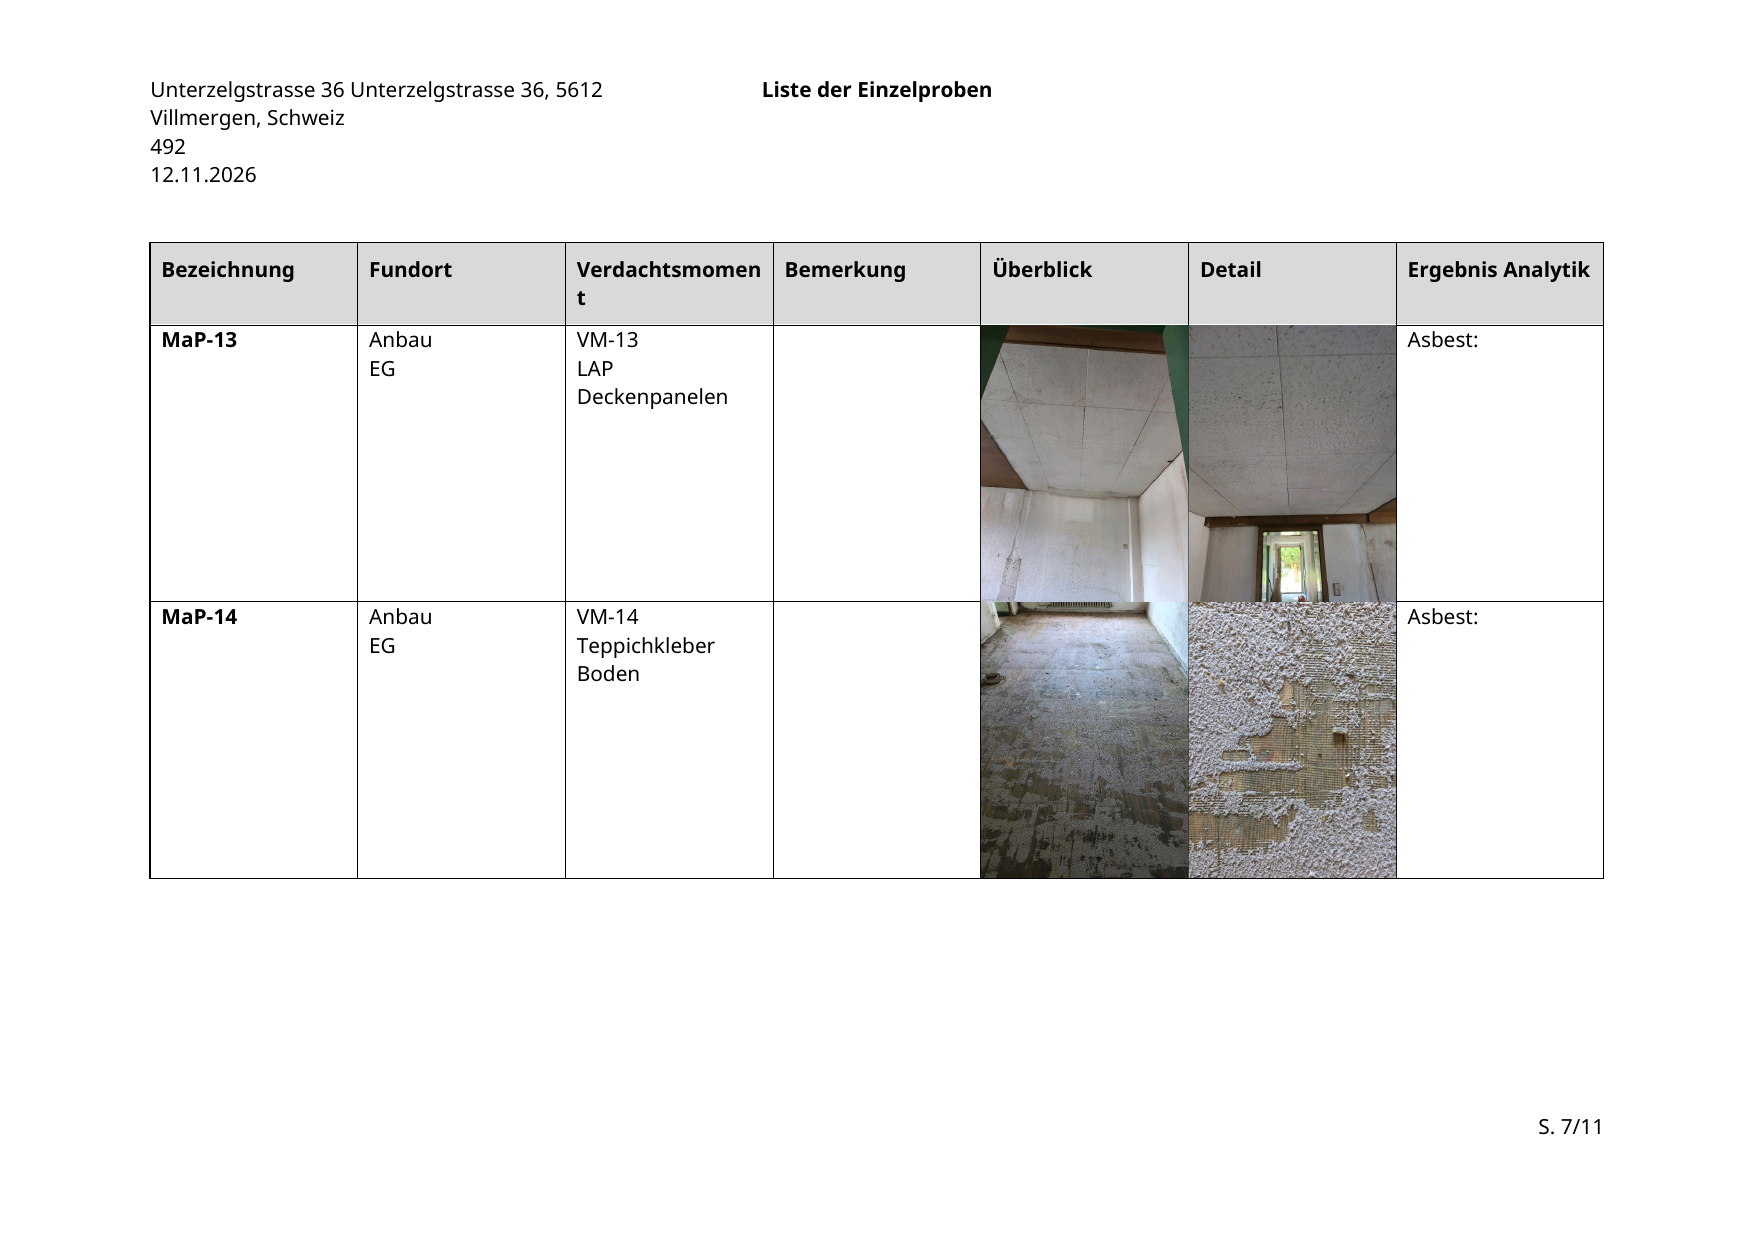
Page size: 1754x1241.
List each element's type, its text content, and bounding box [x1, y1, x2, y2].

table_cell VM-13 LAP Deckenpanelen [566, 326, 773, 601]
table_cell [774, 602, 980, 878]
table_header Fundort [358, 243, 565, 324]
table_header Verdachtsmoment [566, 243, 773, 324]
table_header Detail [1189, 243, 1396, 324]
table_cell VM-14 Teppichkleber Boden [566, 602, 773, 878]
table_header Ergebnis Analytik [1397, 243, 1603, 324]
table_cell Asbest: [1397, 326, 1603, 601]
table_cell Anbau EG [358, 326, 565, 601]
table_header Überblick [981, 243, 1188, 324]
table_cell [774, 326, 980, 601]
table_header Bezeichnung [151, 243, 357, 324]
table_cell MaP-13 [151, 326, 357, 601]
table_cell Asbest: [1397, 602, 1603, 878]
table_cell Anbau EG [358, 602, 565, 878]
table_cell MaP-14 [151, 602, 357, 878]
table_header Bemerkung [774, 243, 980, 324]
picture [980, 325, 1397, 878]
